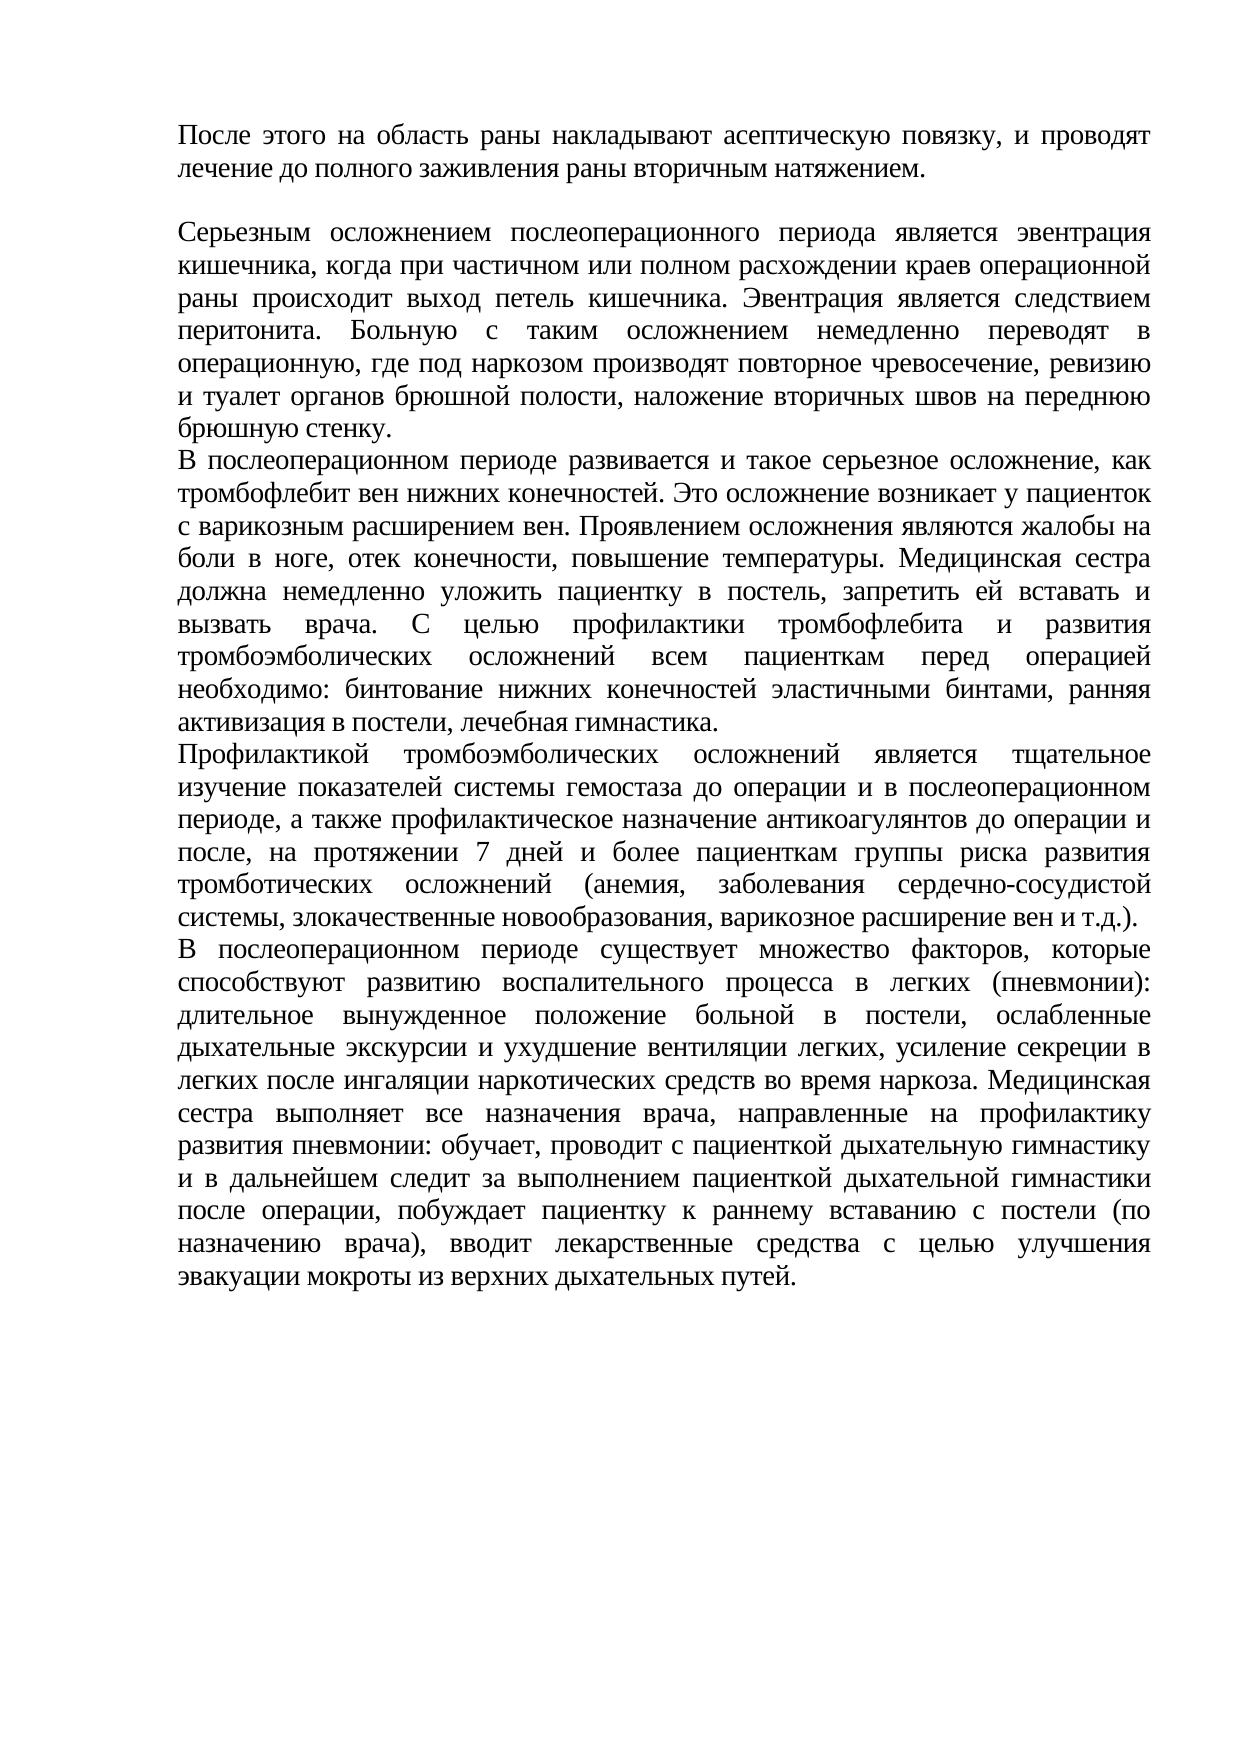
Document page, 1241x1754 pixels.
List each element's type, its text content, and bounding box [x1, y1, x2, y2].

text Профилактикой тромбоэмболических осложнений является тщательное изучение показателей системы гемостаза до операции и в послеоперационном периоде, а также профилактическое назначение антикоагулянтов до операции и после, на протяжении 7 дней и более пациенткам группы риска развития тромботических осложнений (анемия, заболевания сердечно-сосудистой системы, злокачественные новообразования, варикозное расширение вен и т.д.). [177, 737, 1152, 933]
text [177, 118, 1152, 183]
text В послеоперационном периоде существует множество факторов, которые способствуют развитию воспалительного процесса в легких (пневмонии): длительное вынужденное положение больной в постели, ослабленные дыхательные экскурсии и ухудшение вентиляции легких, усиление секреции в легких после ингаляции наркотических средств во время наркоза. Медицинская сестра выполняет все назначения врача, направленные на профилактику развития пневмонии: обучает, проводит с пациенткой дыхательную гимнастику и в дальнейшем следит за выполнением пациенткой дыхательной гимнастики после операции, побуждает пациентку к раннему вставанию с постели (по назначению врача), вводит лекарственные средства с целью улучшения эвакуации мокроты из верхних дыхательных путей. [177, 933, 1152, 1291]
text В послеоперационном периоде развивается и такое серьезное осложнение, как тромбофлебит вен нижних конечностей. Это осложнение возникает у пациенток с варикозным расширением вен. Проявлением осложнения являются жалобы на боли в ноге, отек конечности, повышение температуры. Медицинская сестра должна немедленно уложить пациентку в постель, запретить ей вставать и вызвать врача. С целью профилактики тромбофлебита и развития тромбоэмболических осложнений всем пациенткам перед операцией необходимо: бинтование нижних конечностей эластичными бинтами, ранняя активизация в постели, лечебная гимнастика. [177, 444, 1152, 737]
text Серьезным осложнением послеоперационного периода является эвентрация кишечника, когда при частичном или полном расхождении краев операционной раны происходит выход петель кишечника. Эвентрация является следствием перитонита. Больную с таким осложнением немедленно переводят в операционную, где под наркозом производят повторное чревосечение, ревизию и туалет органов брюшной полости, наложение вторичных швов на переднюю брюшную стенку. [177, 216, 1152, 444]
